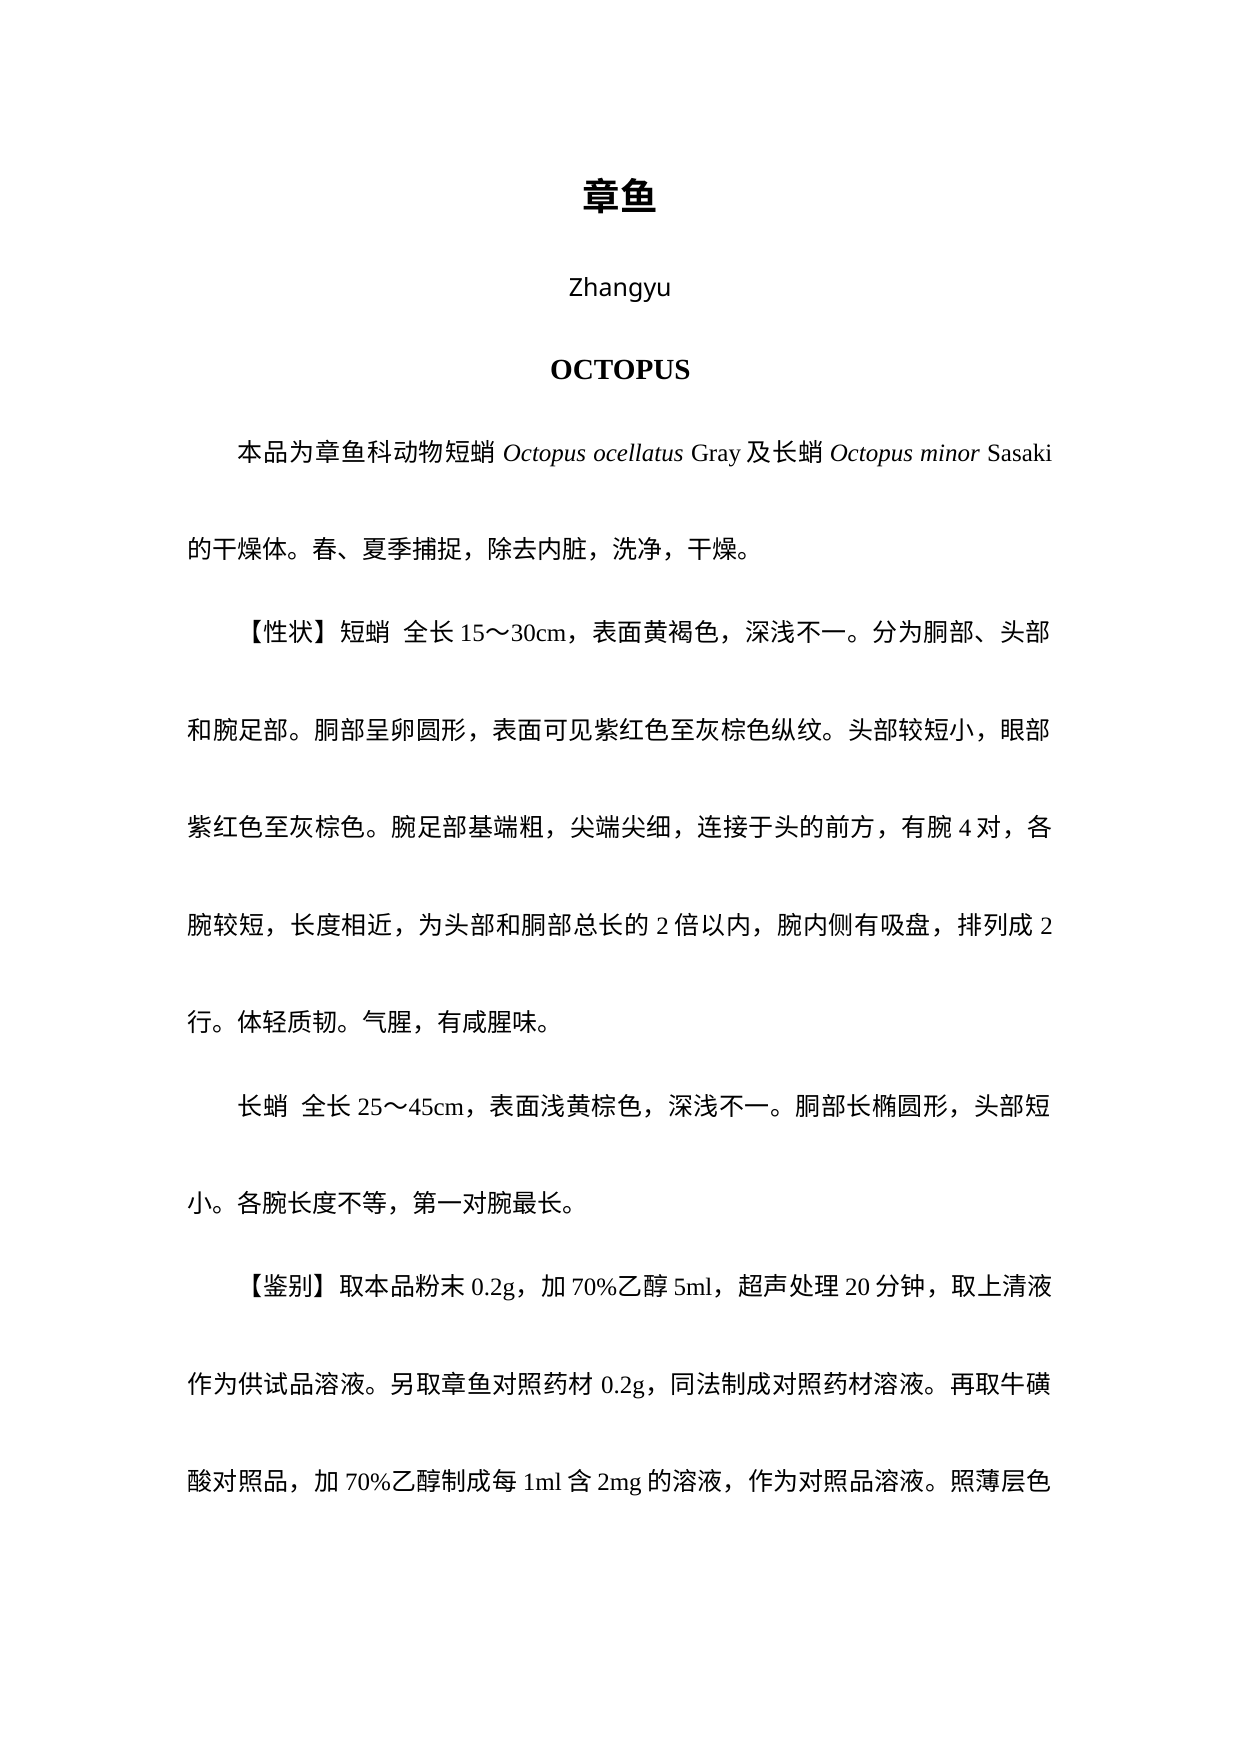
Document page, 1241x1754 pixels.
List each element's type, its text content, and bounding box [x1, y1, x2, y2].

text OCTOPUS [187, 336, 1053, 401]
text 章鱼 [187, 162, 1053, 227]
text 本品为章鱼科动物短蛸Octopus ocellatus Gray及长蛸Octopus minor Sasaki的干燥体。春、夏季捕捉，除去内脏，洗净，干燥。 [187, 418, 1053, 580]
text 【性状】短蛸 全长15～30cm，表面黄褐色，深浅不一。分为胴部、头部和腕足部。胴部呈卵圆形，表面可见紫红色至灰棕色纵纹。头部较短小，眼部紫红色至灰棕色。腕足部基端粗，尖端尖细，连接于头的前方，有腕4对，各腕较短，长度相近，为头部和胴部总长的2倍以内，腕内侧有吸盘，排列成2行。体轻质韧。气腥，有咸腥味。 [187, 598, 1053, 1053]
text Zhangyu [187, 254, 1053, 319]
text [187, 1252, 1053, 1512]
text 长蛸 全长25～45cm，表面浅黄棕色，深浅不一。胴部长椭圆形，头部短小。各腕长度不等，第一对腕最长。 [187, 1072, 1053, 1234]
